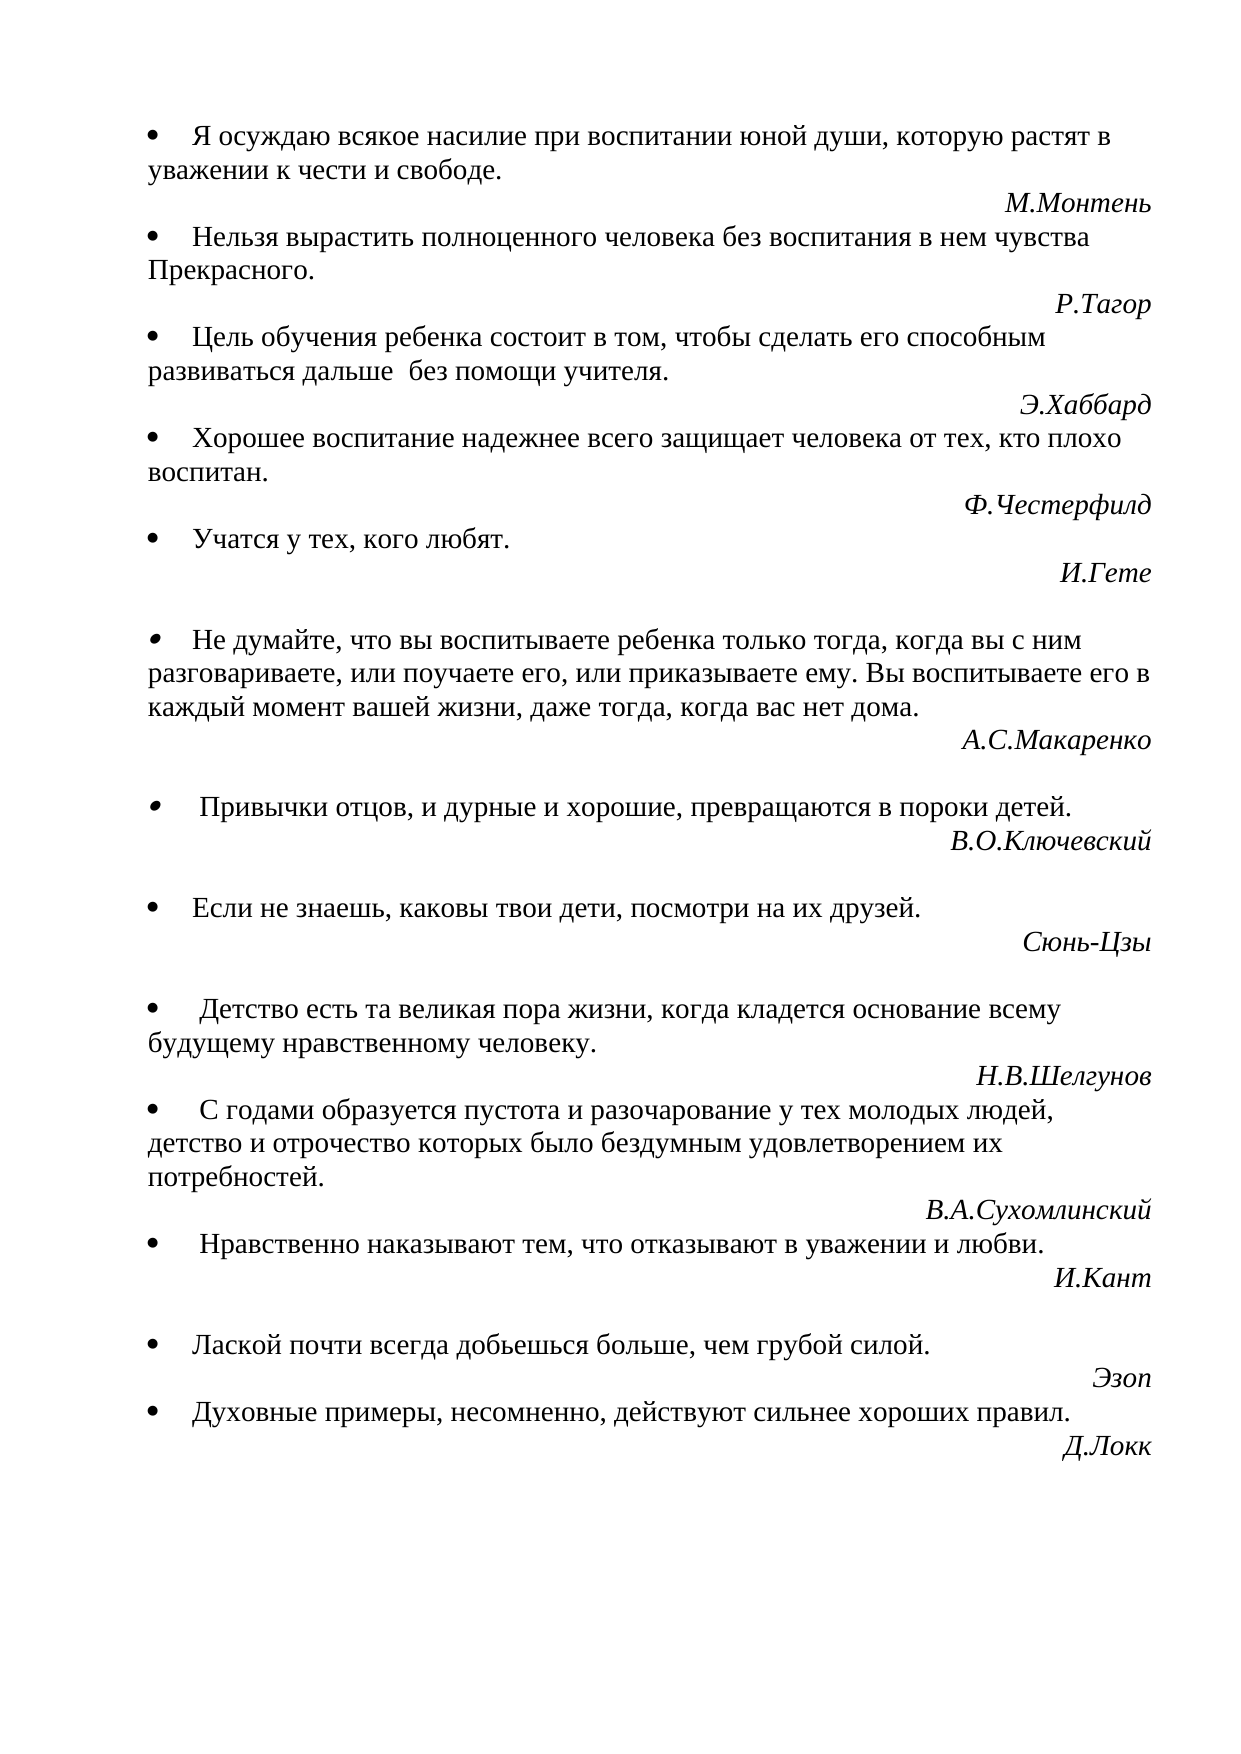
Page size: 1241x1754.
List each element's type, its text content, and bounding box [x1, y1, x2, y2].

list С годами образуется пустота и разочарование у тех молодых людей, детство и отрочество которых было бездумным удовлетворением их потребностей. [148, 1092, 1152, 1192]
text И.Гете [148, 555, 1152, 588]
list Э.Хаббард [148, 387, 1152, 420]
list В.О.Ключевский [148, 823, 1152, 857]
list Если не знаешь, каковы твои дети, посмотри на их друзей. [148, 890, 1152, 924]
list Сюнь-Цзы [148, 924, 1152, 957]
list Н.В.Шелгунов [148, 1058, 1152, 1092]
list Я осуждаю всякое насилие при воспитании юной души, которую растят в уважении к чести и свободе. [148, 118, 1152, 185]
list В.А.Сухомлинский [148, 1192, 1152, 1226]
list Нельзя вырастить полноценного человека без воспитания в нем чувства Прекрасного. [148, 219, 1152, 286]
text Ф.Честерфилд [148, 487, 1152, 521]
text А.С.Макаренко [148, 722, 1152, 756]
list Хорошее воспитание надежнее всего защищает человека от тех, кто плохо воспитан. [148, 420, 1152, 487]
list Нравственно наказывают тем, что отказывают в уважении и любви. [148, 1226, 1152, 1260]
list И.Кант [148, 1260, 1152, 1293]
list Эзоп [148, 1360, 1152, 1394]
list Духовные примеры, несомненно, действуют сильнее хороших правил. [148, 1394, 1152, 1428]
list Не думайте, что вы воспитываете ребенка только тогда, когда вы с ним разговариваете, или поучаете его, или приказываете ему. Вы воспитываете его в каждый момент вашей жизни, даже тогда, когда вас нет дома. [148, 622, 1152, 722]
list Лаской почти всегда добьешься больше, чем грубой силой. [148, 1327, 1152, 1360]
list Учатся у тех, кого любят. [148, 521, 1152, 555]
list Привычки отцов, и дурные и хорошие, превращаются в пороки детей. [148, 789, 1152, 823]
list Р.Тагор [148, 286, 1152, 319]
list Цель обучения ребенка состоит в том, чтобы сделать его способным развиваться дальше без помощи учителя. [148, 319, 1152, 387]
list М.Монтень [148, 185, 1152, 219]
list Д.Локк [148, 1428, 1152, 1461]
list Детство есть та великая пора жизни, когда кладется основание всему будущему нравственному человеку. [148, 991, 1152, 1058]
